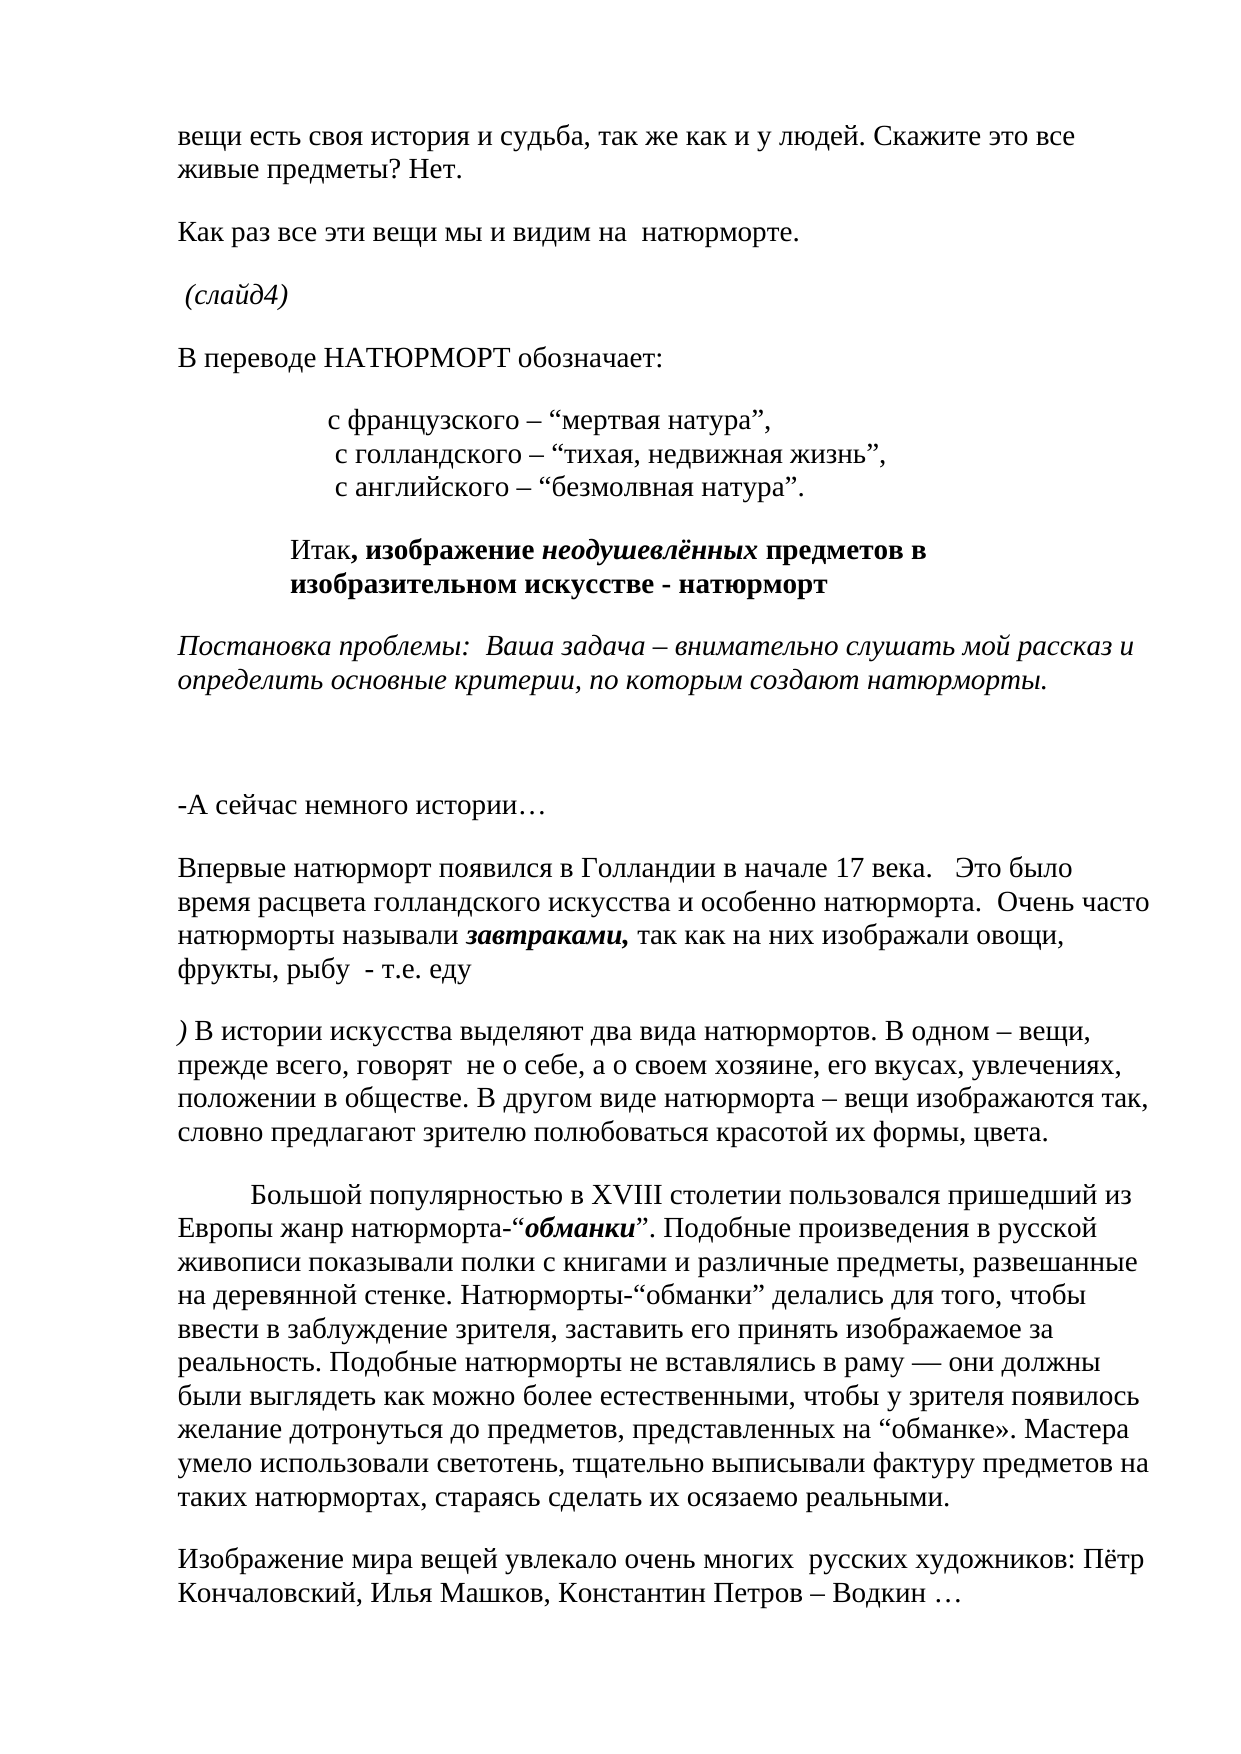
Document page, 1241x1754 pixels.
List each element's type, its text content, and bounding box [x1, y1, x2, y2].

text -А сейчас немного истории… [177, 787, 1152, 821]
text Большой популярностью в XVIII столетии пользовался пришедший из Европы жанр натюрморта-“обманки”. Подобные произведения в русской живописи показывали полки с книгами и различные предметы, развешанные на деревянной стенке. Натюрморты-“обманки” делались для того, чтобы ввести в заблуждение зрителя, заставить его принять изображаемое за реальность. Подобные натюрморты не вставлялись в раму — они должны были выглядеть как можно более естественными, чтобы у зрителя появилось желание дотронуться до предметов, представленных на “обманке». Мастера умело использовали светотень, тщательно выписывали фактуру предметов на таких натюрмортах, стараясь сделать их осязаемо реальными. [177, 1177, 1152, 1512]
text Изображение мира вещей увлекало очень многих русских художников: Пётр Кончаловский, Илья Машков, Константин Петров – Водкин … [177, 1541, 1152, 1608]
text ) В истории искусства выделяют два вида натюрмортов. В одном – вещи, прежде всего, говорят не о себе, а о своем хозяине, его вкусах, увлечениях, положении в обществе. В другом виде натюрморта – вещи изображаются так, словно предлагают зрителю полюбоваться красотой их формы, цвета. [177, 1013, 1152, 1148]
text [177, 118, 1152, 185]
text Итак, изображение неодушевлённых предметов в изобразительном искусстве - натюрморт [290, 532, 1152, 599]
text (слайд4) [177, 277, 1152, 311]
text Как раз все эти вещи мы и видим на натюрморте. [177, 214, 1152, 248]
text Впервые натюрморт появился в Голландии в начале 17 века. Это было время расцвета голландского искусства и особенно натюрморта. Очень часто натюрморты называли завтраками, так как на них изображали овощи, фрукты, рыбу - т.е. еду [177, 850, 1152, 984]
text В переводе НАТЮРМОРТ обозначает: [177, 340, 1152, 373]
text с французского – “мертвая натура”, с голландского – “тихая, недвижная жизнь”, с английского – “безмолвная натура”. [327, 402, 1152, 503]
text Постановка проблемы: Ваша задача – внимательно слушать мой рассказ и определить основные критерии, по которым создают натюрморты. [177, 628, 1152, 696]
